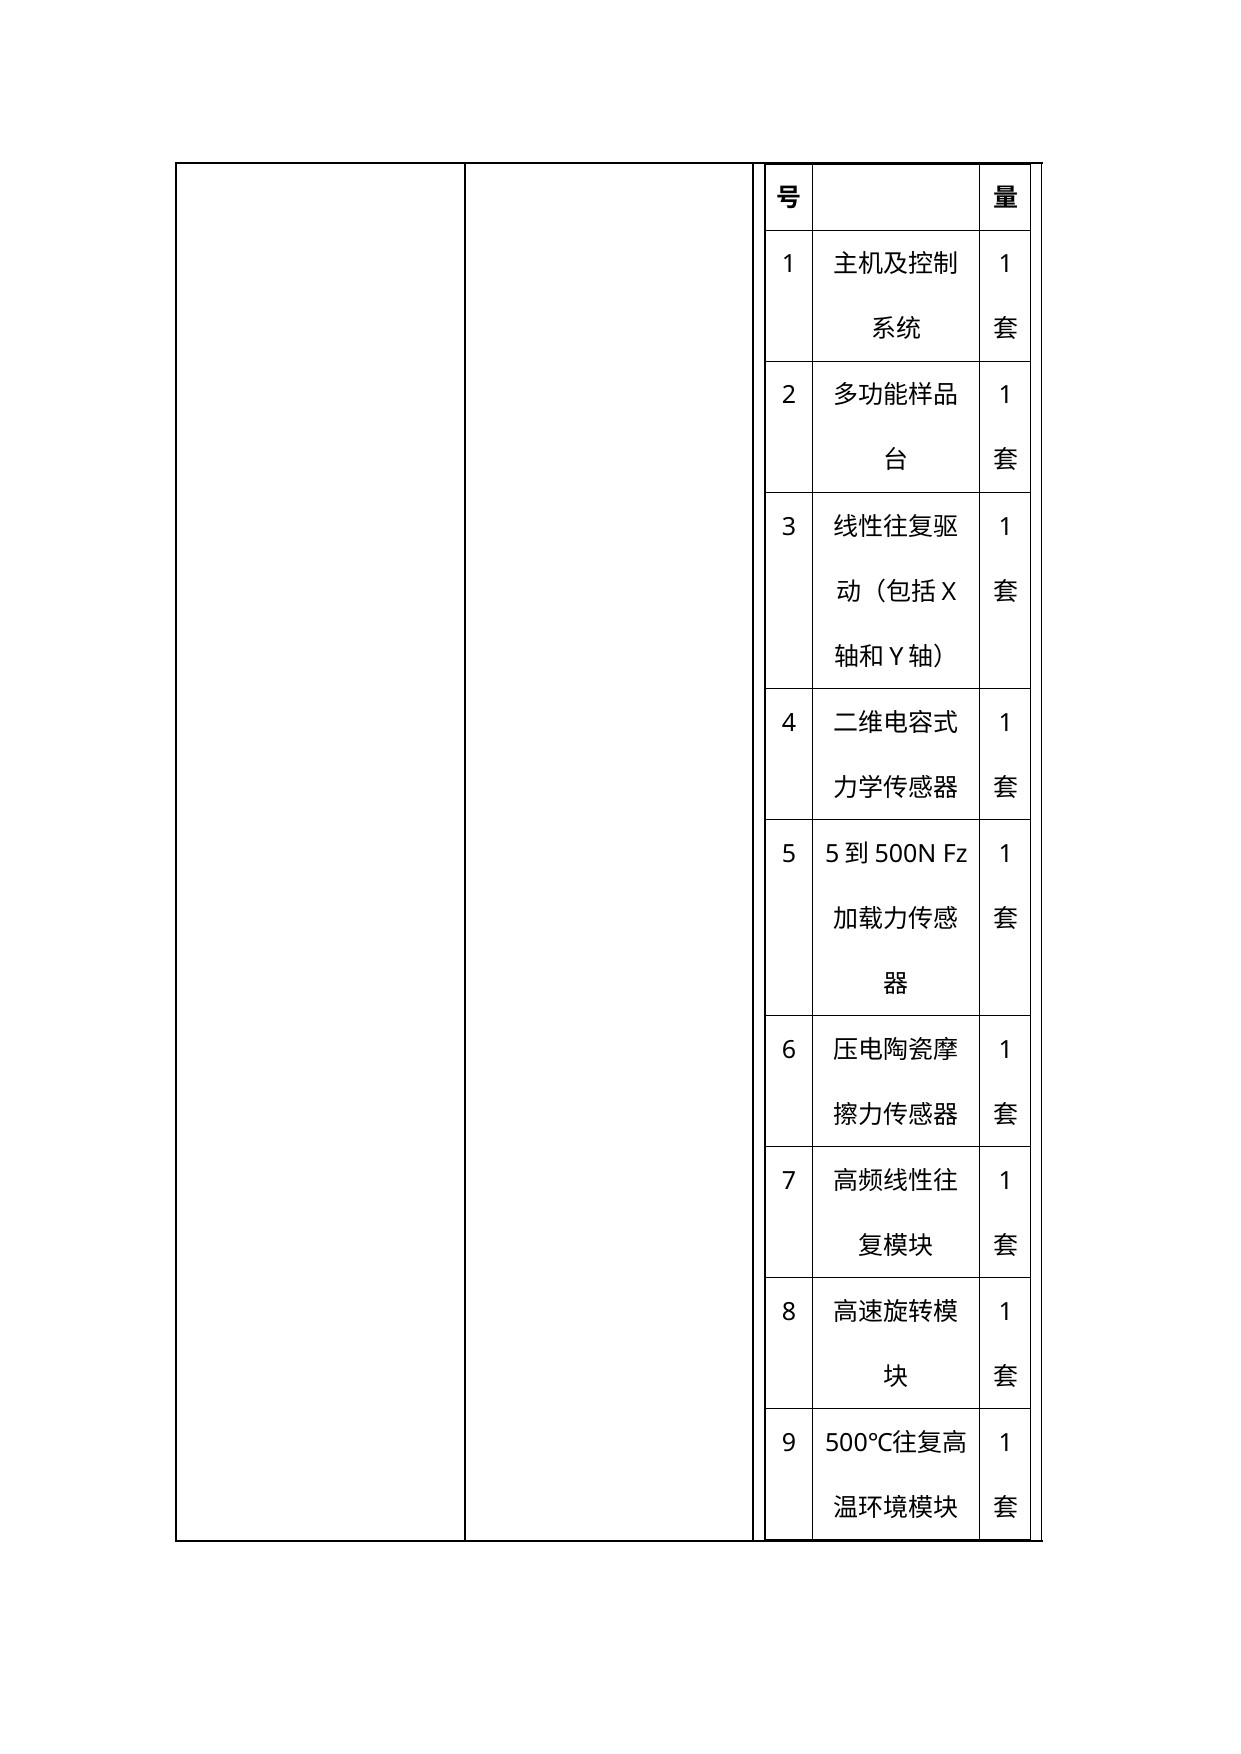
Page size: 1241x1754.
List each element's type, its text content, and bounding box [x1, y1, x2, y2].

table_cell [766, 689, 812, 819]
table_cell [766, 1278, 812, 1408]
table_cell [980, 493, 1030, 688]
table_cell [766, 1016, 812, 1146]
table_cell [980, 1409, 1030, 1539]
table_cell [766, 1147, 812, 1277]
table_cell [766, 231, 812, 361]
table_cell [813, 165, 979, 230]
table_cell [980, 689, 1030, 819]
table_cell [466, 164, 752, 1540]
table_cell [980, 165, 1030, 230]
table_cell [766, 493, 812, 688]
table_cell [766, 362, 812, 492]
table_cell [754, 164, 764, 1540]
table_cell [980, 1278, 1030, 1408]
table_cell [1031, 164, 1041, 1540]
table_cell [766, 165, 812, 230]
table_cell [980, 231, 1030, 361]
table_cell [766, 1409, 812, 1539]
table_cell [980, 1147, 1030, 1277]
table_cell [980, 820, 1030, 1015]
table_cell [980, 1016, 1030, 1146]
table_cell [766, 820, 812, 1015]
table_cell 1 [177, 164, 464, 1540]
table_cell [813, 1409, 979, 1539]
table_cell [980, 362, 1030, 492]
